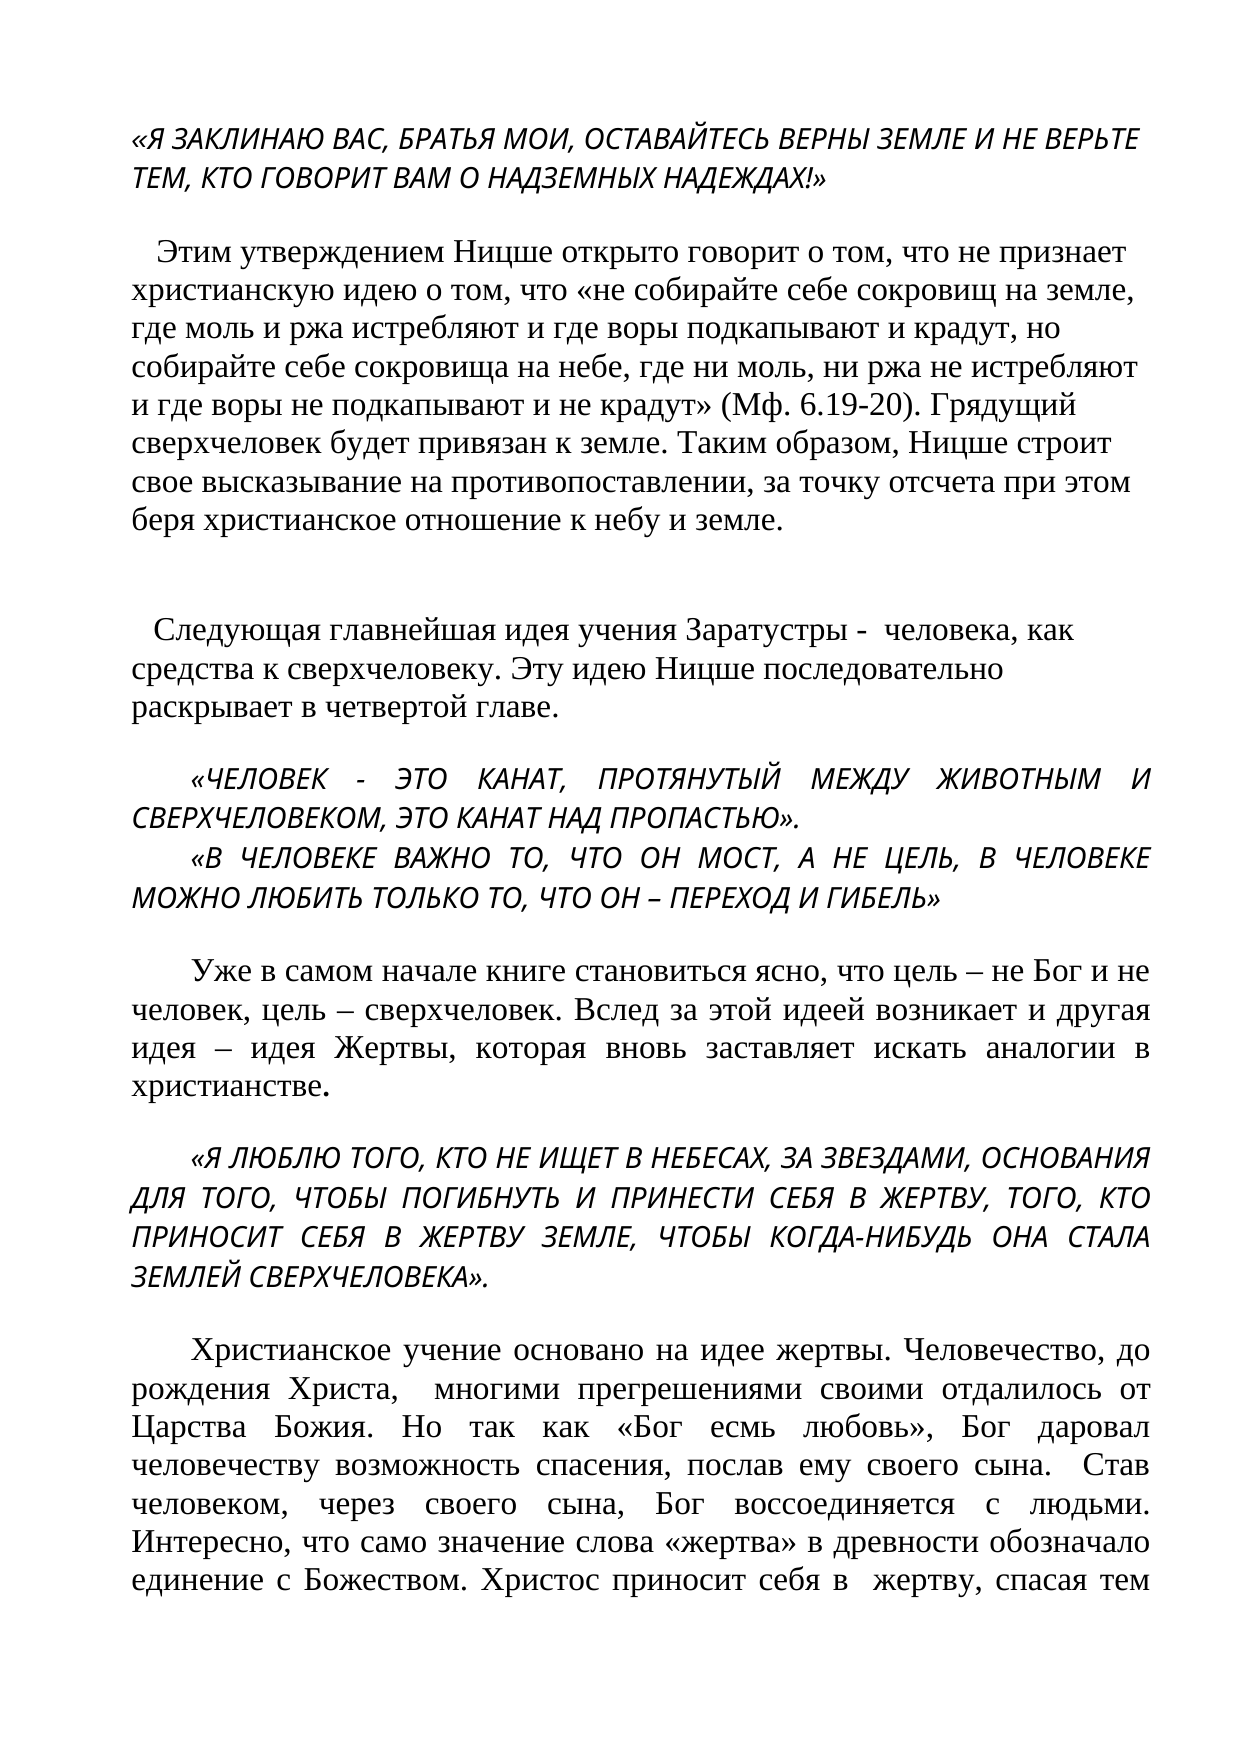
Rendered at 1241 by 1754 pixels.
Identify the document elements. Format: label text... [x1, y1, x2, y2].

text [131, 1329, 1152, 1598]
text Этим утверждением Ницше открыто говорит о том, что не признает христианскую идею о том, что «не собирайте себе сокровищ на земле, где моль и ржа истребляют и где воры подкапывают и крадут, но собирайте себе сокровища на небе, где ни моль, ни ржа не истребляют и где воры не подкапывают и не крадут» (Мф. 6.19-20). Грядущий сверхчеловек будет привязан к земле. Таким образом, Ницше строит свое высказывание на противопоставлении, за точку отсчета при этом беря христианское отношение к небу и земле. [131, 231, 1152, 538]
text «Я ЛЮБЛЮ ТОГО, КТО НЕ ИЩЕТ В НЕБЕСАХ, ЗА ЗВЕЗДАМИ, ОСНОВАНИЯ ДЛЯ ТОГО, ЧТОБЫ ПОГИБНУТЬ И ПРИНЕСТИ СЕБЯ В ЖЕРТВУ, ТОГО, КТО ПРИНОСИТ СЕБЯ В ЖЕРТВУ ЗЕМЛЕ, ЧТОБЫ КОГДА-НИБУДЬ ОНА СТАЛА ЗЕМЛЕЙ СВЕРХЧЕЛОВЕКА». [131, 1137, 1152, 1296]
text Следующая главнейшая идея учения Заратустры - человека, как средства к сверхчеловеку. Эту идею Ницше последовательно раскрывает в четвертой главе. [131, 609, 1152, 724]
text «ЧЕЛОВЕК - ЭТО КАНАТ, ПРОТЯНУТЫЙ МЕЖДУ ЖИВОТНЫМ И СВЕРХЧЕЛОВЕКОМ, ЭТО КАНАТ НАД ПРОПАСТЬЮ». [131, 758, 1152, 837]
text «В человеке важно то, что он мост, а не цель, в человеке можно любить только то, что он – переход и гибель» [131, 837, 1152, 917]
text Уже в самом начале книге становиться ясно, что цель – не Бог и не человек, цель – сверхчеловек. Вслед за этой идеей возникает и другая идея – идея Жертвы, которая вновь заставляет искать аналогии в христианстве. [131, 950, 1152, 1104]
text «Я заклинаю вас, братья мои, оставайтесь верны земле и не верьте тем, кто говорит вам о надземных надеждах!» [131, 118, 1152, 197]
